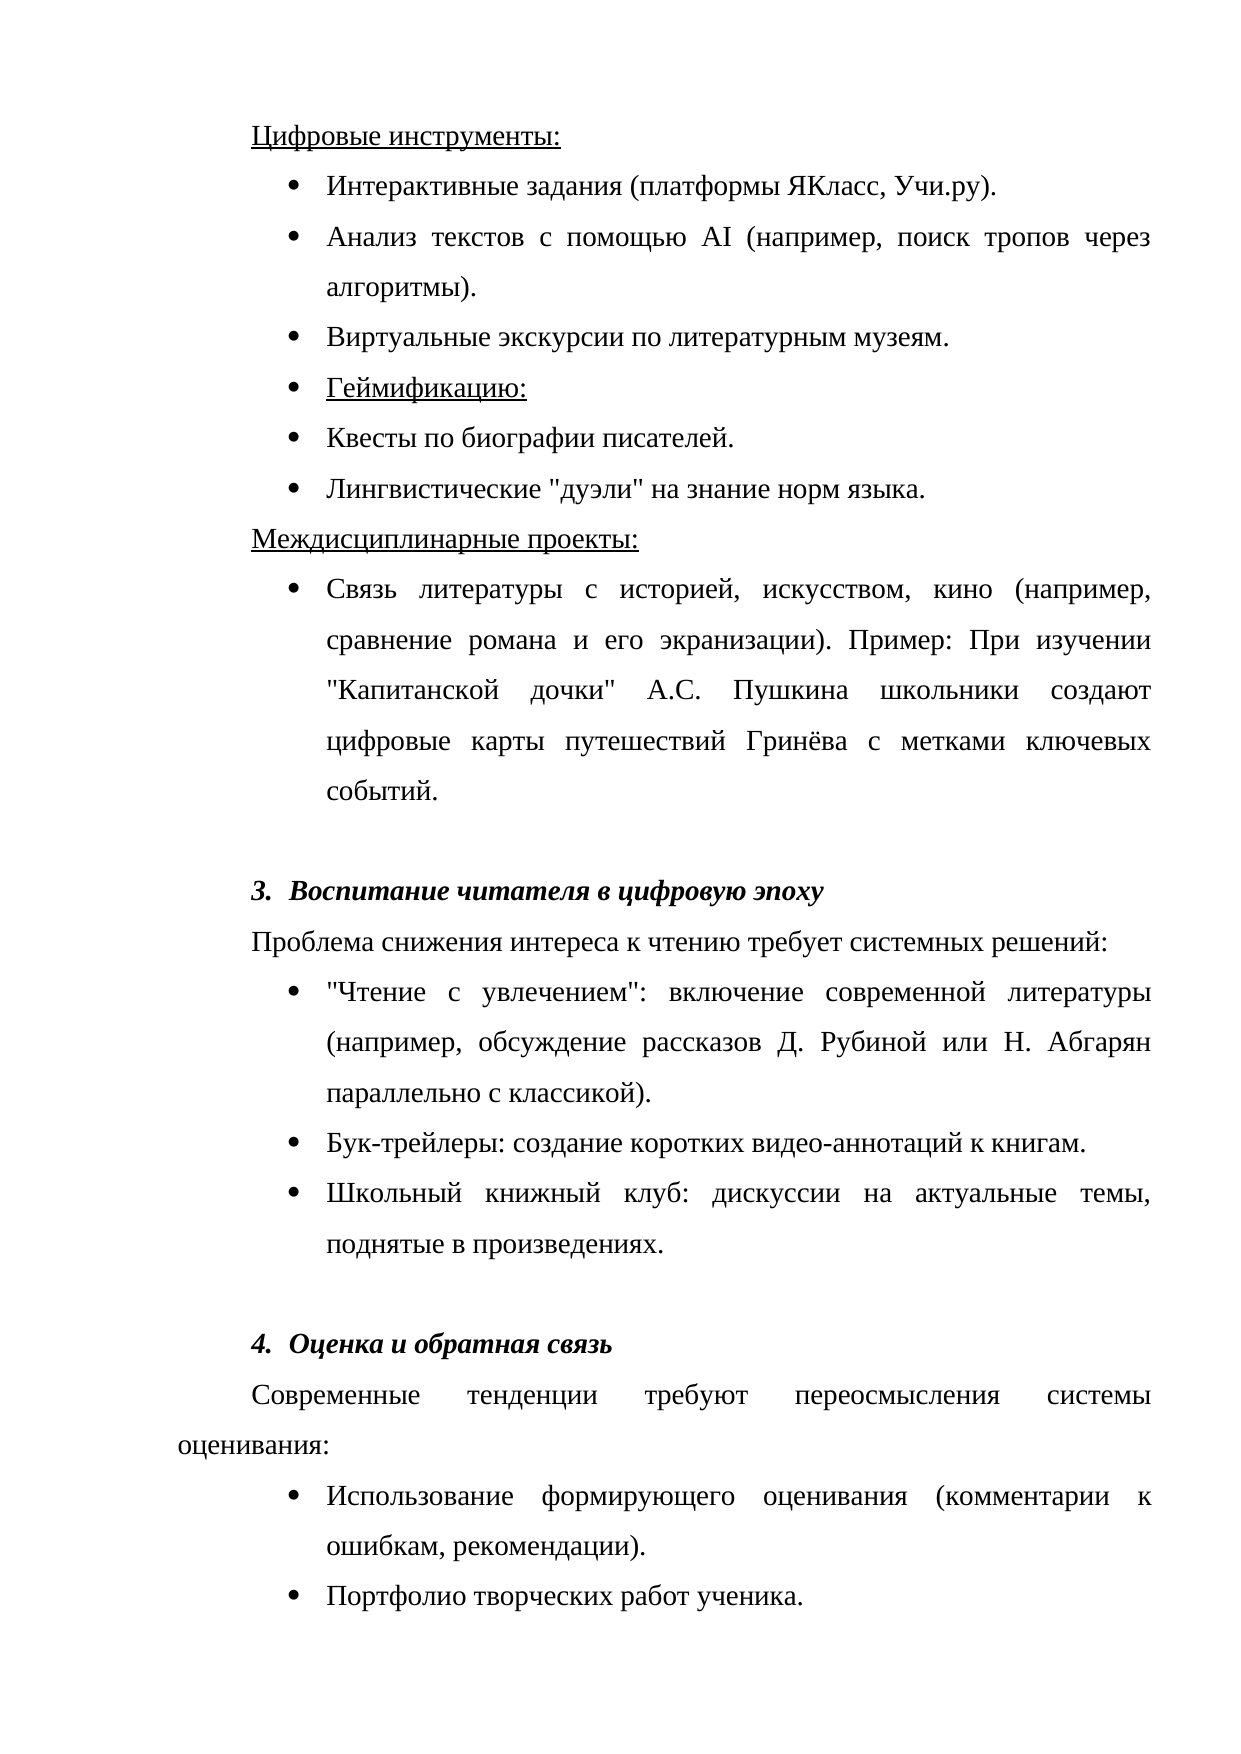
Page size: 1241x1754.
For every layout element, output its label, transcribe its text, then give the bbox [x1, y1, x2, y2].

list Школьный книжный клуб: дискуссии на актуальные темы, поднятые в произведениях. [288, 1176, 1152, 1259]
list Интерактивные задания (платформы ЯКласс, Учи.ру). [288, 168, 1152, 202]
list "Чтение с увлечением": включение современной литературы (например, обсуждение рассказов Д. Рубиной или Н. Абгарян параллельно с классикой). [288, 974, 1152, 1108]
list Квесты по биографии писателей. [288, 420, 1152, 454]
list Анализ текстов с помощью AI (например, поиск тропов через алгоритмы). [288, 219, 1152, 303]
text Проблема снижения интереса к чтению требует системных решений: [177, 924, 1152, 957]
list Воспитание читателя в цифровую эпоху [251, 873, 1152, 907]
list Лингвистические "дуэли" на знание норм языка. [288, 471, 1152, 504]
list Связь литературы с историей, искусством, кино (например, сравнение романа и его экранизации). Пример: При изучении "Капитанской дочки" А.С. Пушкина школьники создают цифровые карты путешествий Гринёва с метками ключевых событий. [288, 572, 1152, 806]
text Современные тенденции требуют переосмысления системы оценивания: [177, 1377, 1152, 1461]
text Междисциплинарные проекты: [177, 521, 1152, 555]
list Бук-трейлеры: создание коротких видео-аннотаций к книгам. [288, 1125, 1152, 1159]
text Цифровые инструменты: [177, 118, 1152, 152]
list Виртуальные экскурсии по литературным музеям. [288, 319, 1152, 353]
list Использование формирующего оценивания (комментарии к ошибкам, рекомендации). [288, 1478, 1152, 1562]
list Оценка и обратная связь [251, 1327, 1152, 1360]
list Портфолио творческих работ ученика. [288, 1578, 1152, 1612]
list Геймификацию: [288, 370, 1152, 404]
